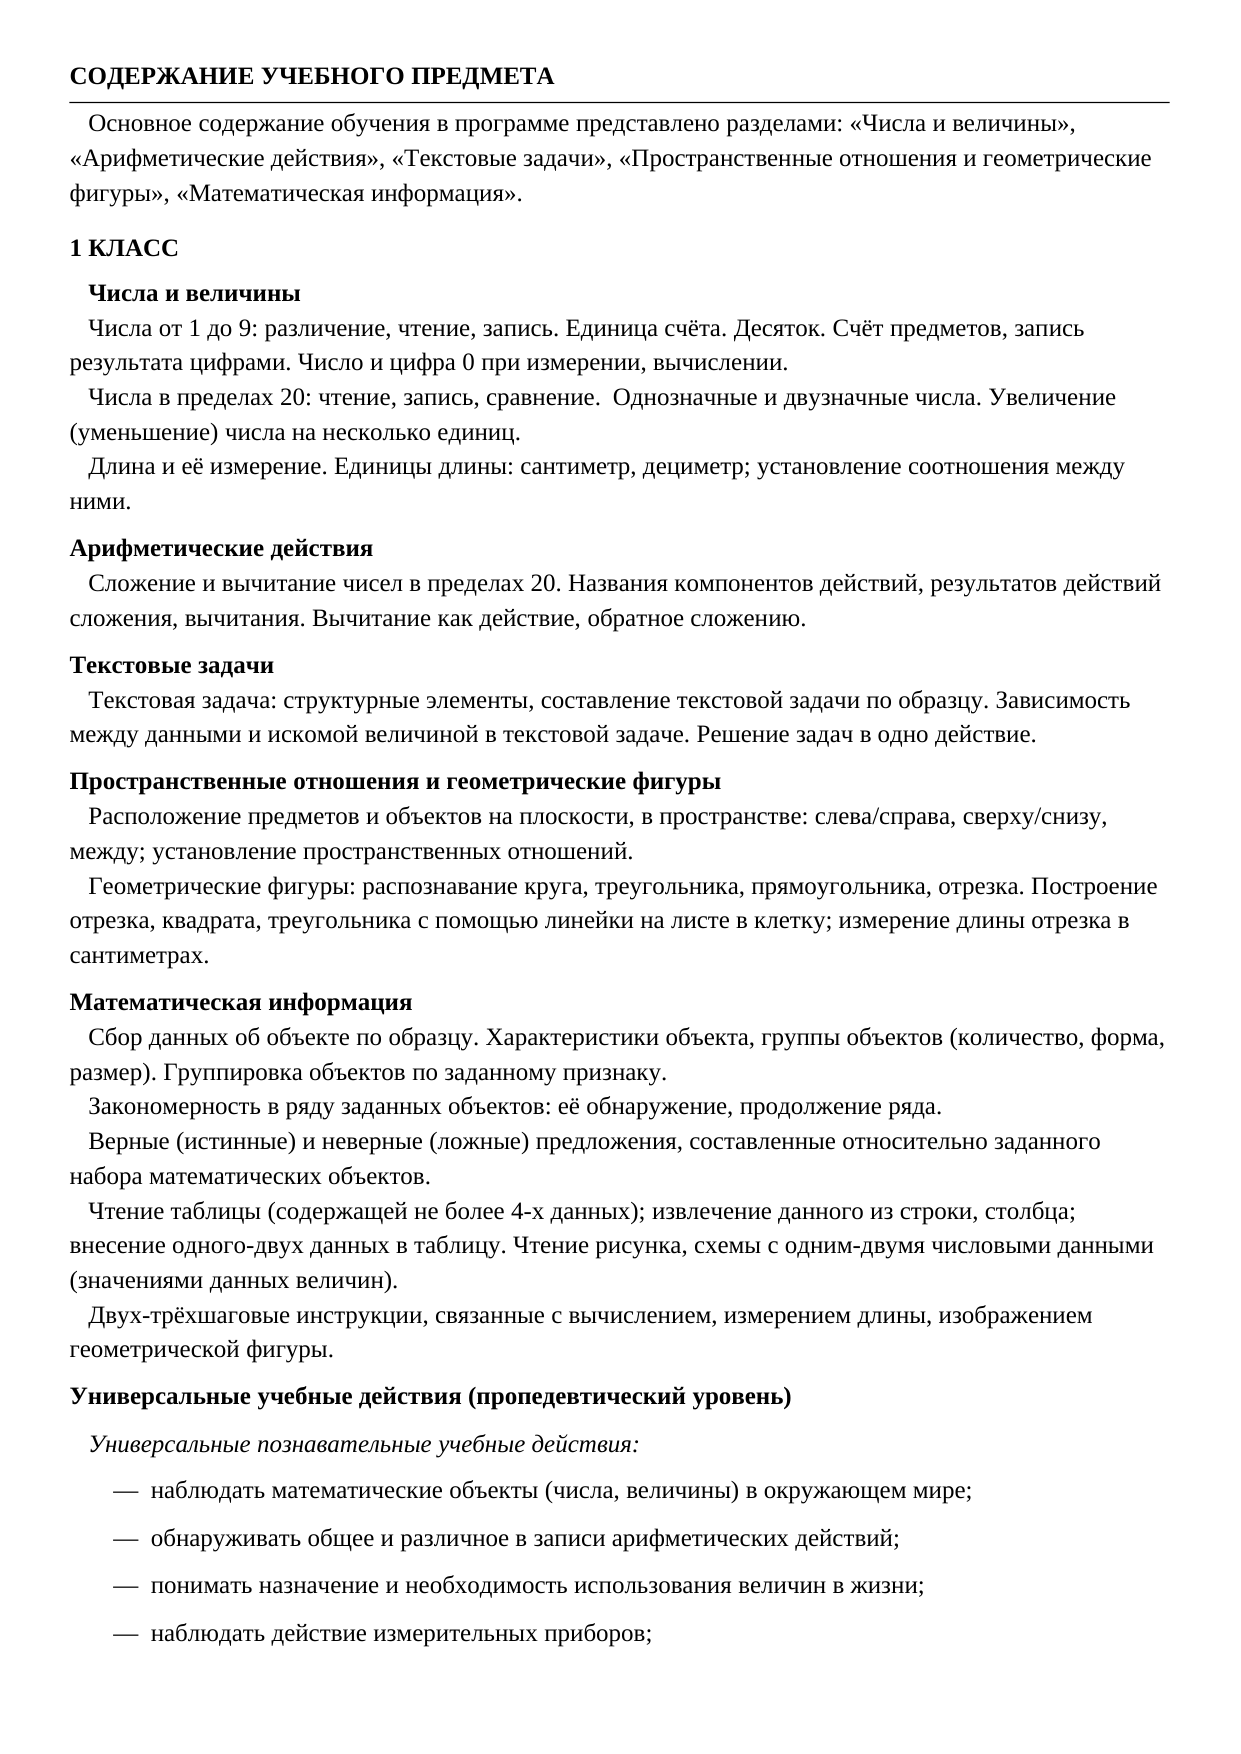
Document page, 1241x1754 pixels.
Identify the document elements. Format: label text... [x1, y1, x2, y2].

text Расположение предметов и объектов на плоскости, в пространстве: слева/справа, сверху/снизу, между; установление пространственных отношений. [69, 801, 1148, 865]
text Сбор данных об объекте по образцу. Характеристики объекта, группы объектов (количество, форма, размер). Группировка объектов по заданному признаку. [69, 1022, 1182, 1086]
list понимать назначение и необходимость использования величин в жизни; [113, 1570, 1182, 1599]
text Текстовая задача: структурные элементы, составление текстовой задачи по образцу. Зависимость между данными и искомой величиной в текстовой задаче. Решение задач в одно действие. [69, 685, 1134, 748]
subtitle Арифметические действия [69, 533, 1182, 562]
list наблюдать математические объекты (числа, величины) в окружающем мире; [113, 1475, 1182, 1504]
subtitle Текстовые задачи [69, 650, 1182, 678]
list наблюдать действие измерительных приборов; [113, 1618, 1182, 1646]
text Геометрические фигуры: распознавание круга, треугольника, прямоугольника, отрезка. Построение отрезка, квадрата, треугольника с помощью линейки на листе в клетку; измерение длины отрезка в сантиметрах. [69, 871, 1161, 969]
text Закономерность в ряду заданных объектов: её обнаружение, продолжение ряда. [88, 1092, 1182, 1120]
subtitle СОДЕРЖАНИЕ УЧЕБНОГО ПРЕДМЕТА [69, 61, 1182, 90]
subtitle Универсальные учебные действия (пропедевтический уровень) [69, 1381, 1182, 1410]
text Сложение и вычитание чисел в пределах 20. Названия компонентов действий, результатов действий сложения, вычитания. Вычитание как действие, обратное сложению. [69, 568, 1164, 631]
text Длина и её измерение. Единицы длины: сантиметр, дециметр; установление соотношения между ними. [69, 451, 1128, 515]
text Универсальные познавательные учебные действия: [88, 1429, 1182, 1458]
text Верные (истинные) и неверные (ложные) предложения, составленные относительно заданного набора математических объектов. [69, 1126, 1104, 1190]
subtitle Пространственные отношения и геометрические фигуры [69, 766, 1182, 795]
text Основное содержание обучения в программе представлено разделами: «Числа и величины», [88, 108, 1182, 137]
text «Арифметические действия», «Текстовые задачи», «Пространственные отношения и геометрические фигуры», «Математическая информация». [69, 143, 1155, 207]
subtitle КЛАСС [69, 233, 1182, 261]
subtitle Математическая информация [69, 987, 1182, 1016]
text Числа и величины [88, 278, 1182, 306]
text Двух-трёхшаговые инструкции, связанные с вычислением, измерением длины, изображением геометрической фигуры. [69, 1300, 1096, 1363]
text Числа от 1 до 9: различение, чтение, запись. Единица счёта. Десяток. Счёт предметов, запись результата цифрами. Число и цифра 0 при измерении, вычислении. [69, 313, 1182, 376]
list обнаруживать общее и различное в записи арифметических действий; [113, 1523, 1182, 1551]
text Чтение таблицы (содержащей не более 4-х данных); извлечение данного из строки, столбца; внесение одного-двух данных в таблицу. Чтение рисунка, схемы с одним-двумя числовыми данными (значениями данных величин). [69, 1196, 1157, 1294]
text Числа в пределах 20: чтение, запись, сравнение. Однозначные и двузначные числа. Увеличение (уменьшение) числа на несколько единиц. [69, 382, 1182, 446]
